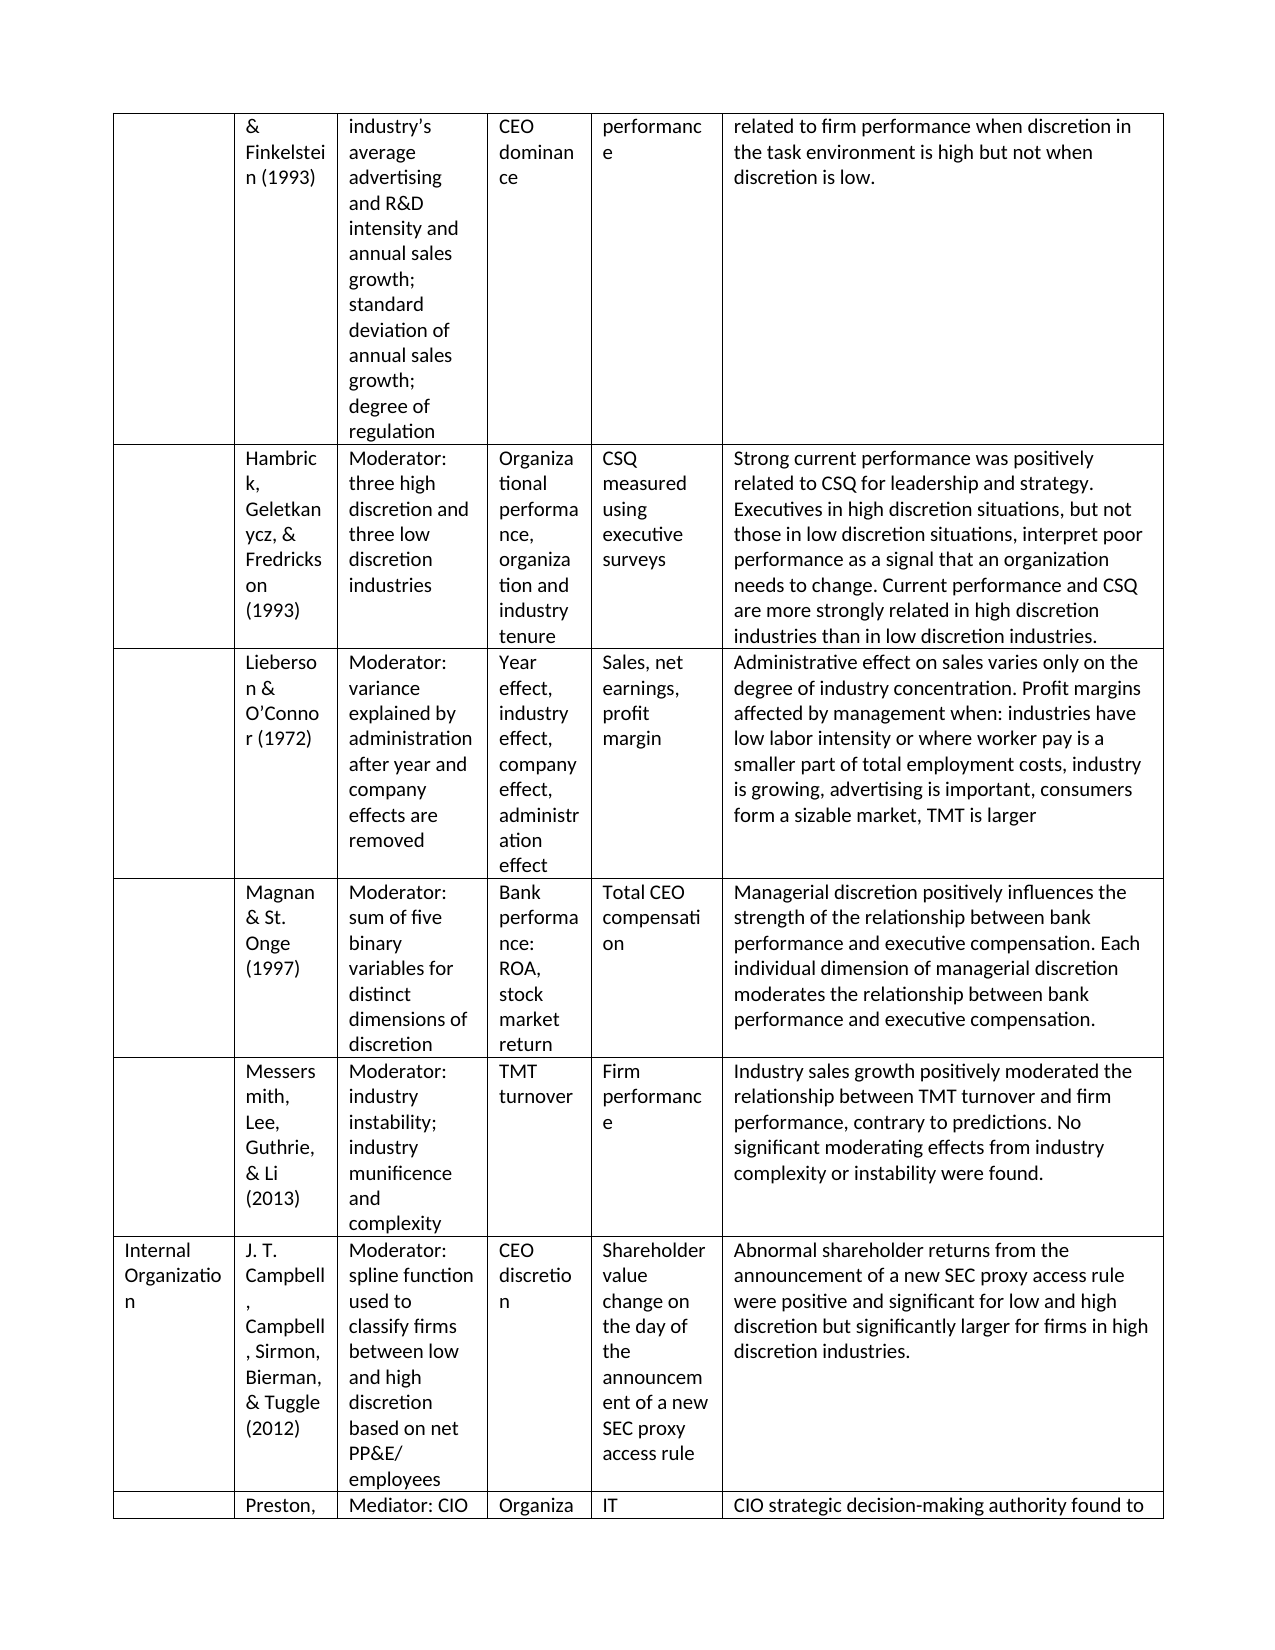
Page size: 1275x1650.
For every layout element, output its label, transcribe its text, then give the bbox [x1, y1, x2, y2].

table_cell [235, 114, 337, 444]
table_cell Hambrick, Geletkanycz, & Fredrickson (1993) [235, 445, 337, 648]
table_cell Magnan & St. Onge (1997) [235, 879, 337, 1057]
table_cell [723, 1492, 1163, 1518]
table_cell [338, 1492, 487, 1518]
table_cell Abnormal shareholder returns from the announcement of a new SEC proxy access rule were positive and significant for low and high discretion but significantly larger for firms in high discretion industries. [723, 1237, 1163, 1491]
table_cell Firm performance [592, 1058, 722, 1236]
table_cell CSQ measured using executive surveys [592, 445, 722, 648]
table_cell Moderator: variance explained by administration after year and company effects are removed [338, 649, 487, 878]
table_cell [488, 114, 591, 444]
table_cell Total CEO compensation [592, 879, 722, 1057]
table_cell TMT turnover [488, 1058, 591, 1236]
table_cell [592, 1492, 722, 1518]
table_cell Administrative effect on sales varies only on the degree of industry concentration. Profit margins affected by management when: industries have low labor intensity or where worker pay is a smaller part of total employment costs, industry is growing, advertising is important, consumers form a sizable market, TMT is larger [723, 649, 1163, 878]
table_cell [338, 114, 487, 444]
table_cell Moderator: spline function used to classify firms between low and high discretion based on net PP&E/ employees [338, 1237, 487, 1491]
table_cell Lieberson & O’Connor (1972) [235, 649, 337, 878]
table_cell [235, 1492, 337, 1518]
table_cell [114, 445, 234, 648]
table_cell Sales, net earnings, profit margin [592, 649, 722, 878]
table_cell Messersmith, Lee, Guthrie, & Li (2013) [235, 1058, 337, 1236]
table_cell Managerial discretion positively influences the strength of the relationship between bank performance and executive compensation. Each individual dimension of managerial discretion moderates the relationship between bank performance and executive compensation. [723, 879, 1163, 1057]
table_cell [114, 1492, 234, 1518]
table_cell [488, 1492, 591, 1518]
table_cell [114, 879, 234, 1057]
table_cell Bank performance: ROA, stock market return [488, 879, 591, 1057]
table_cell [114, 1058, 234, 1236]
table_cell Internal Organization [114, 1237, 234, 1491]
table_cell J. T. Campbell, Campbell, Sirmon, Bierman, & Tuggle (2012) [235, 1237, 337, 1491]
table_cell Shareholder value change on the day of the announcement of a new SEC proxy access rule [592, 1237, 722, 1491]
table_cell [114, 649, 234, 878]
table_cell Strong current performance was positively related to CSQ for leadership and strategy. Executives in high discretion situations, but not those in low discretion situations, interpret poor performance as a signal that an organization needs to change. Current performance and CSQ are more strongly related in high discretion industries than in low discretion industries. [723, 445, 1163, 648]
table_cell Moderator: industry instability; industry munificence and complexity [338, 1058, 487, 1236]
table_cell Firm performance [592, 114, 722, 444]
table_cell Moderator: sum of five binary variables for distinct dimensions of discretion [338, 879, 487, 1057]
table_cell [114, 114, 234, 444]
table_cell Year effect, industry effect, company effect, administration effect [488, 649, 591, 878]
table_cell Organizational performance, organization and industry tenure [488, 445, 591, 648]
table_cell Industry sales growth positively moderated the relationship between TMT turnover and firm performance, contrary to predictions. No significant moderating effects from industry complexity or instability were found. [723, 1058, 1163, 1236]
table_cell CEO discretion [488, 1237, 591, 1491]
table_cell Moderator: three high discretion and three low discretion industries [338, 445, 487, 648]
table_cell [723, 114, 1163, 444]
